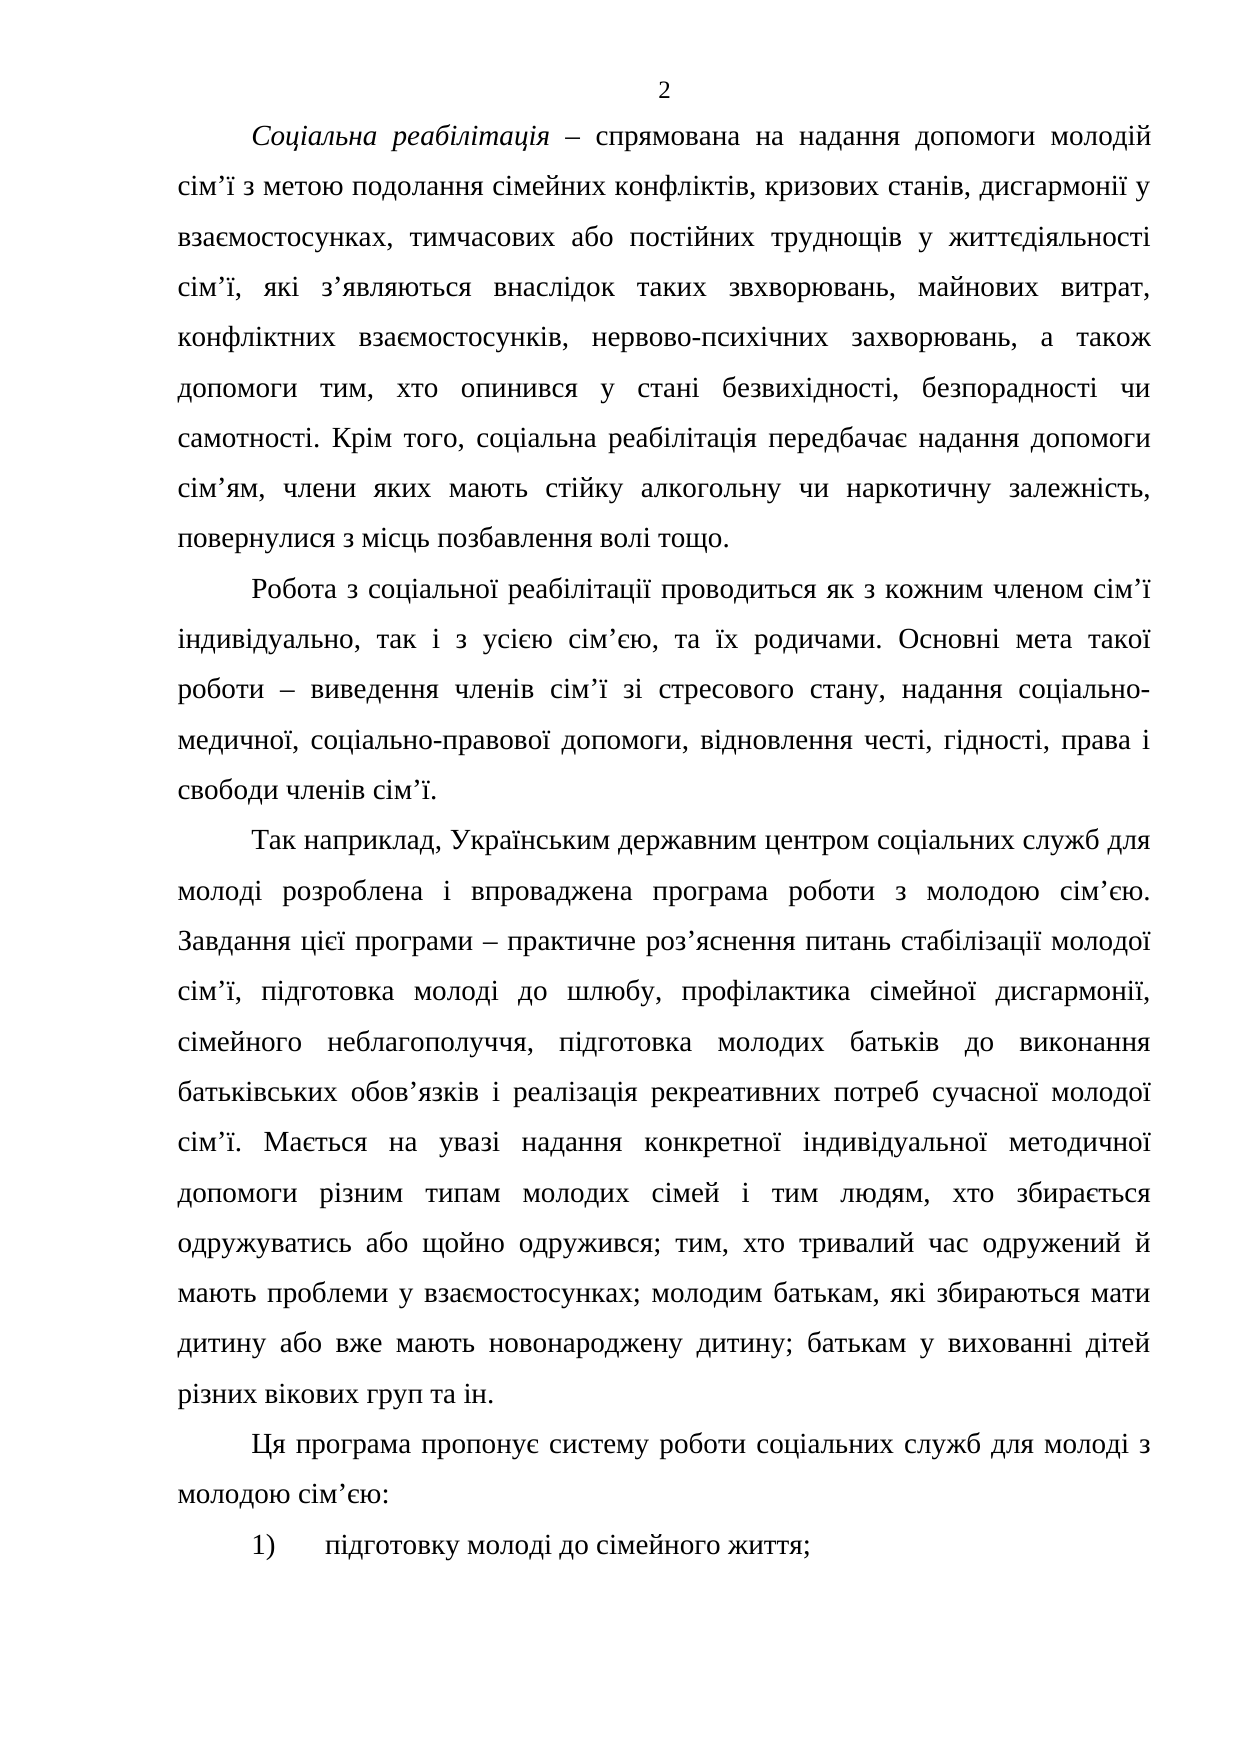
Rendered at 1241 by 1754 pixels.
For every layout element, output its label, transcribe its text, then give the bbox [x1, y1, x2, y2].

text Так наприклад, Українським державним центром соціальних служб для молоді розроблена і впроваджена програма роботи з молодою сім’єю. Завдання цієї програми – практичне роз’яснення питань стабілізації молодої сім’ї, підготовка молоді до шлюбу, профілактика сімейної дисгармонії, сімейного неблагополуччя, підготовка молодих батьків до виконання батьківських обов’язків і реалізація рекреативних потреб сучасної молодої сім’ї. Мається на увазі надання конкретної індивідуальної методичної допомоги різним типам молодих сімей і тим людям, хто збирається одружуватись або щойно одружився; тим, хто тривалий час одружений й мають проблеми у взаємостосунках; молодим батькам, які збираються мати дитину або вже мають новонароджену дитину; батькам у вихованні дітей різних вікових груп та ін. [177, 822, 1152, 1409]
text Ця програма пропонує систему роботи соціальних служб для молоді з молодою сім’єю: [177, 1426, 1152, 1510]
text Соціальна реабілітація – спрямована на надання допомоги молодій сім’ї з метою подолання сімейних конфліктів, кризових станів, дисгармонії у взаємостосунках, тимчасових або постійних труднощів у життєдіяльності сім’ї, які з’являються внаслідок таких звхворювань, майнових витрат, конфліктних взаємостосунків, нервово-психічних захворювань, а також допомоги тим, хто опинився у стані безвихідності, безпорадності чи самотності. Крім того, соціальна реабілітація передбачає надання допомоги сім’ям, члени яких мають стійку алкогольну чи наркотичну залежність, повернулися з місць позбавлення волі тощо. [177, 118, 1152, 554]
list підготовку молоді до сімейного життя; [177, 1527, 1152, 1560]
text Робота з соціальної реабілітації проводиться як з кожним членом сім’ї індивідуально, так і з усією сім’єю, та їх родичами. Основні мета такої роботи – виведення членів сім’ї зі стресового стану, надання соціально-медичної, соціально-правової допомоги, відновлення честі, гідності, права і свободи членів сім’ї. [177, 571, 1152, 806]
